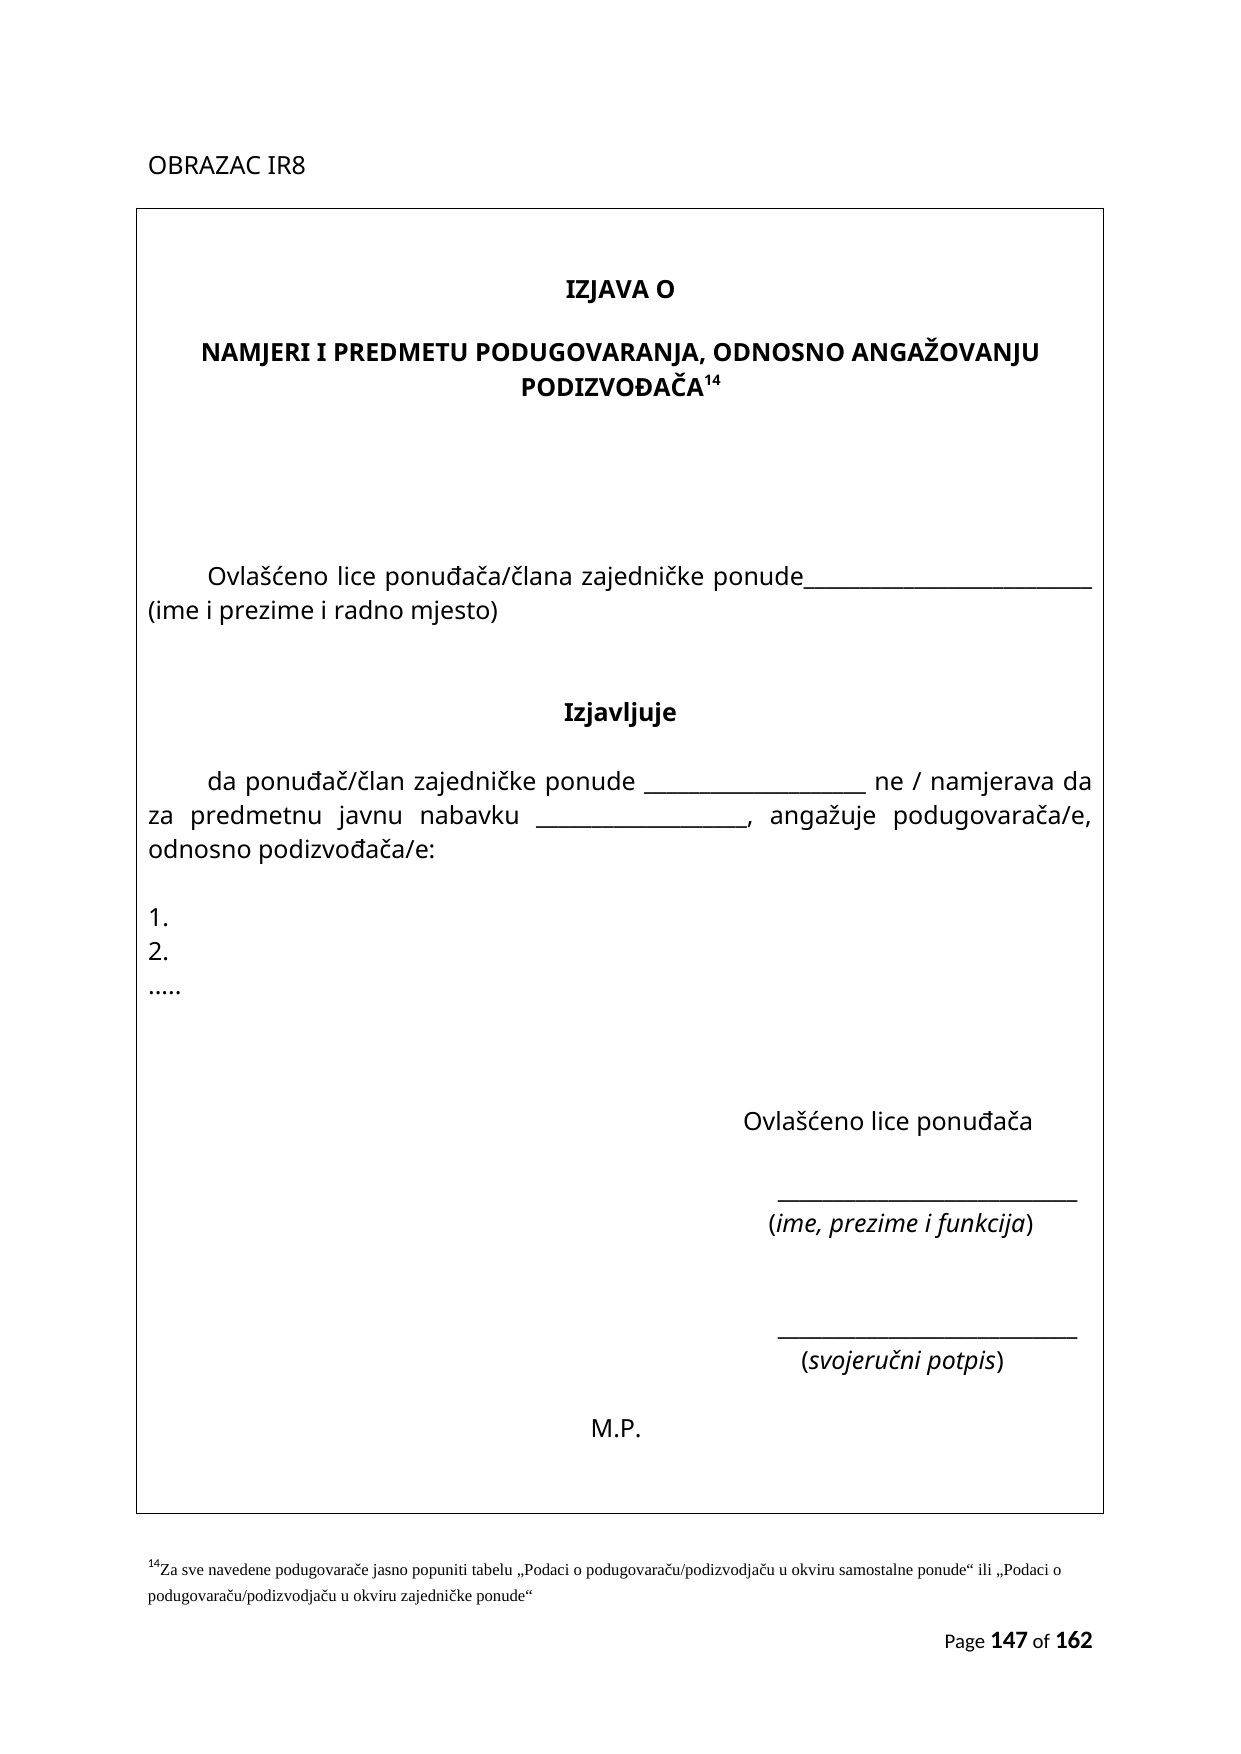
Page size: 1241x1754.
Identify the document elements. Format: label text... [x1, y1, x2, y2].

text OBRAZAC IR8 [148, 148, 1093, 182]
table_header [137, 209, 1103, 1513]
